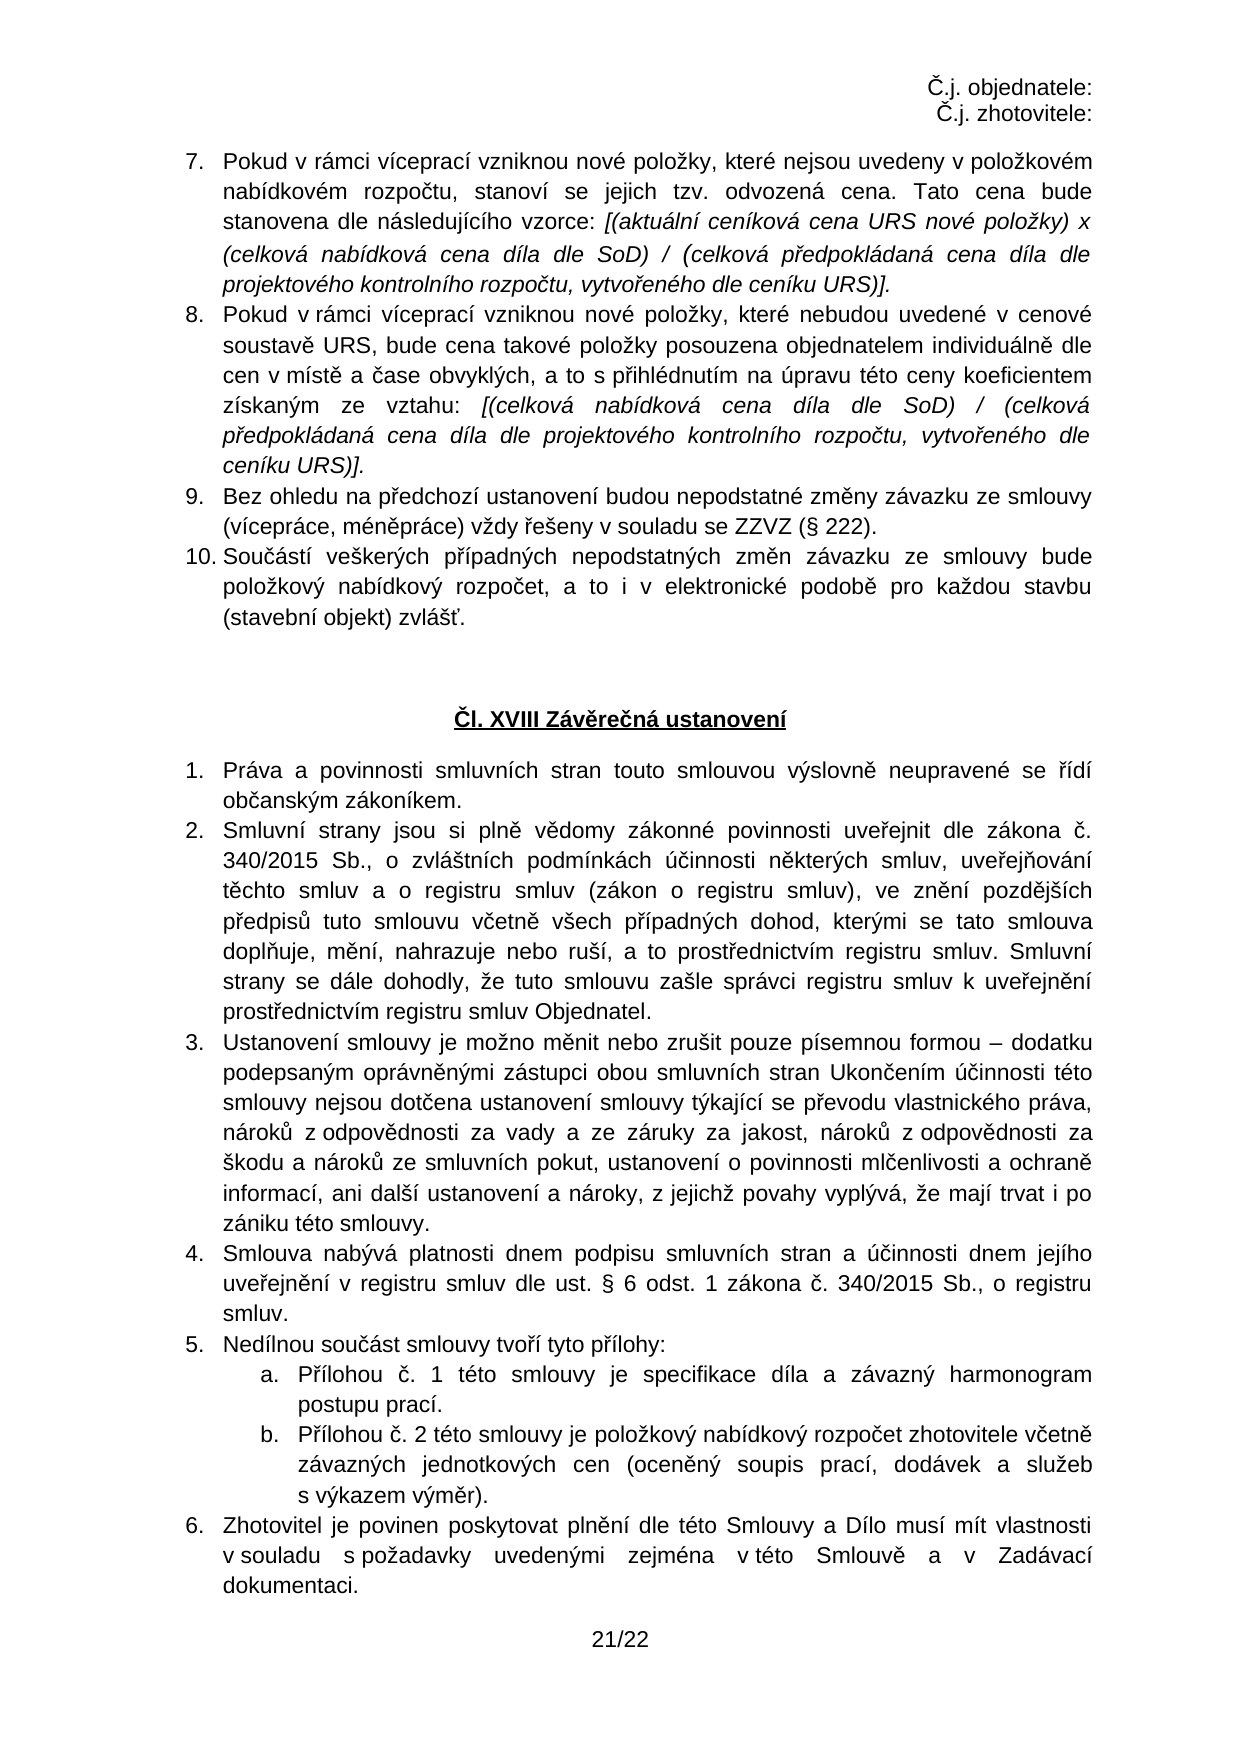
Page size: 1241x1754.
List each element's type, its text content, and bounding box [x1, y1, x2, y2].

list Pokud v rámci víceprací vzniknou nové položky, které nejsou uvedeny v položkovém nabídkovém rozpočtu, stanoví se jejich tzv. odvozená cena. Tato cena bude stanovena dle následujícího vzorce: [(aktuální ceníková cena URS nové položky) x (celková nabídková cena díla dle SoD) / (celková předpokládaná cena díla dle projektového kontrolního rozpočtu, vytvořeného dle ceníku URS)]. [185, 148, 1093, 298]
list Ustanovení smlouvy je možno měnit nebo zrušit pouze písemnou formou – dodatku podepsaným oprávněnými zástupci obou smluvních stran Ukončením účinnosti této smlouvy nejsou dotčena ustanovení smlouvy týkající se převodu vlastnického práva, nároků z odpovědnosti za vady a ze záruky za jakost, nároků z odpovědnosti za škodu a nároků ze smluvních pokut, ustanovení o povinnosti mlčenlivosti a ochraně informací, ani další ustanovení a nároky, z jejichž povahy vyplývá, že mají trvat i po zániku této smlouvy. [185, 1028, 1093, 1236]
list Přílohou č. 1 této smlouvy je specifikace díla a závazný harmonogram postupu prací. [260, 1361, 1093, 1417]
list Nedílnou součást smlouvy tvoří tyto přílohy: [185, 1331, 1093, 1357]
list Součástí veškerých případných nepodstatných změn závazku ze smlouvy bude položkový nabídkový rozpočet, a to i v elektronické podobě pro každou stavbu (stavební objekt) zvlášť. [185, 543, 1093, 630]
list Práva a povinnosti smluvních stran touto smlouvou výslovně neupravené se řídí občanským zákoníkem. [185, 757, 1093, 813]
list Zhotovitel je povinen poskytovat plnění dle této Smlouvy a Dílo musí mít vlastnosti v souladu s požadavky uvedenými zejména v této Smlouvě a v Zadávací dokumentaci. [185, 1512, 1093, 1599]
list Pokud v rámci víceprací vzniknou nové položky, které nebudou uvedené v cenové soustavě URS, bude cena takové položky posouzena objednatelem individuálně dle cen v místě a čase obvyklých, a to s přihlédnutím na úpravu této ceny koeficientem získaným ze vztahu: [(celková nabídková cena díla dle SoD) / (celková předpokládaná cena díla dle projektového kontrolního rozpočtu, vytvořeného dle ceníku URS)]. [185, 301, 1093, 479]
text Čl. XVIII Závěrečná ustanovení [148, 706, 1093, 732]
list Přílohou č. 2 této smlouvy je položkový nabídkový rozpočet zhotovitele včetně závazných jednotkových cen (oceněný soupis prací, dodávek a služeb s výkazem výměr). [260, 1421, 1093, 1508]
list Smluvní strany jsou si plně vědomy zákonné povinnosti uveřejnit dle zákona č. 340/2015 Sb., o zvláštních podmínkách účinnosti některých smluv, uveřejňování těchto smluv a o registru smluv (zákon o registru smluv), ve znění pozdějších předpisů tuto smlouvu včetně všech případných dohod, kterými se tato smlouva doplňuje, mění, nahrazuje nebo ruší, a to prostřednictvím registru smluv. Smluvní strany se dále dohodly, že tuto smlouvu zašle správci registru smluv k uveřejnění prostřednictvím registru smluv Objednatel. [185, 817, 1093, 1025]
list Smlouva nabývá platnosti dnem podpisu smluvních stran a účinnosti dnem jejího uveřejnění v registru smluv dle ust. § 6 odst. 1 zákona č. 340/2015 Sb., o registru smluv. [185, 1240, 1093, 1327]
list Bez ohledu na předchozí ustanovení budou nepodstatné změny závazku ze smlouvy (vícepráce, méněpráce) vždy řešeny v souladu se ZZVZ (§ 222). [185, 483, 1093, 539]
